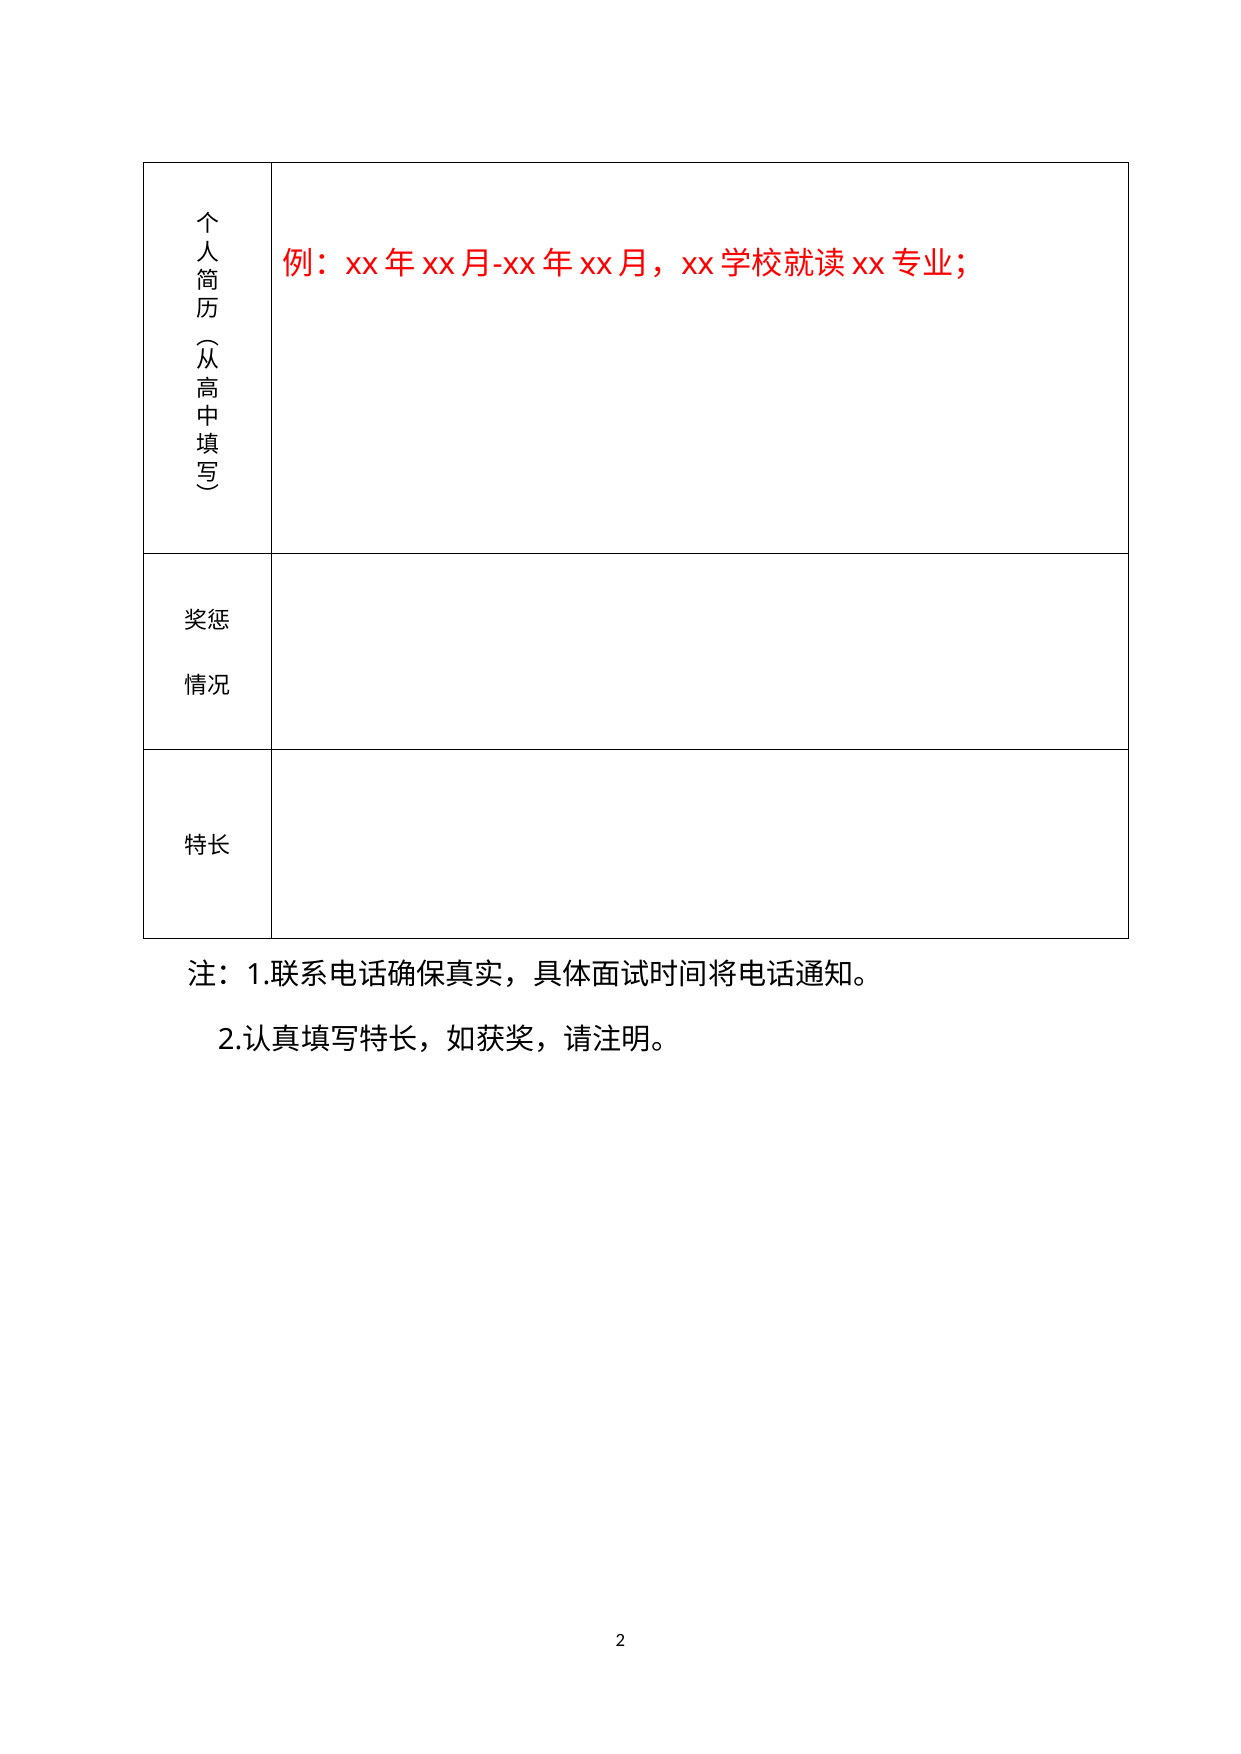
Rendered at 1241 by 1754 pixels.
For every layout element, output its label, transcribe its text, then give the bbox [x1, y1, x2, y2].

table_cell 奖惩 情况 [144, 554, 271, 749]
table_cell 个 人 简 历 （从 高 中 填 写） [144, 163, 271, 553]
table_cell [272, 554, 1128, 749]
text 2.认真填写特长，如获奖，请注明。 [187, 1004, 1053, 1069]
table_cell 例：xx年xx月-xx年xx月，xx学校就读xx专业； [272, 163, 1128, 553]
text 注：1.联系电话确保真实，具体面试时间将电话通知。 [187, 939, 1053, 1004]
table_cell 特长 [144, 750, 271, 938]
table_cell [272, 750, 1128, 938]
